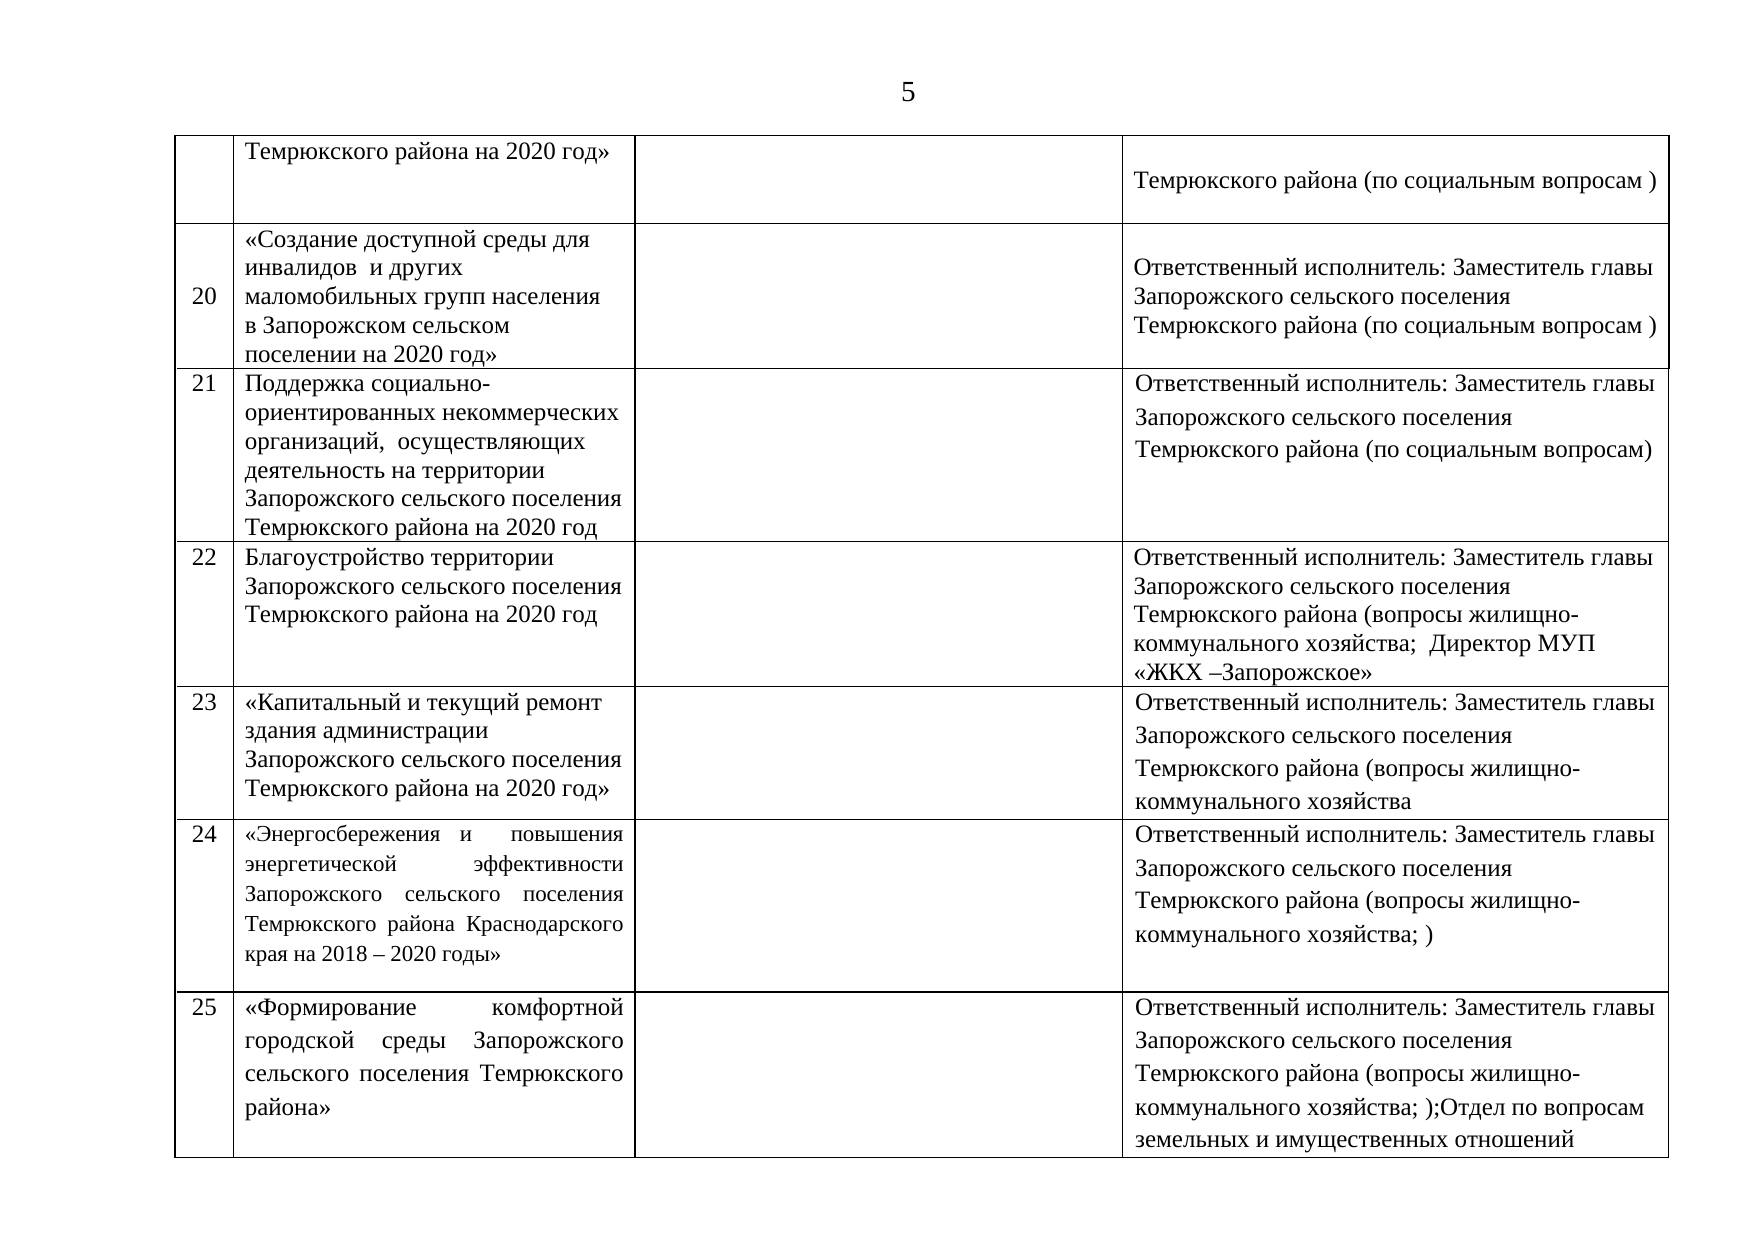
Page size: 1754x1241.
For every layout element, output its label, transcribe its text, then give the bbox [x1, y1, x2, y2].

table_cell [636, 687, 1122, 818]
table_cell [636, 542, 1122, 686]
table_cell 22 [176, 542, 233, 686]
table_cell [636, 993, 1122, 1157]
table_cell «Формирование комфортной городской среды Запорожского сельского поселения Темрюкского района» [234, 993, 634, 1157]
table_cell 25 [176, 992, 233, 1157]
table_cell Ответственный исполнитель: Заместитель главы Запорожского сельского поселения Темрюкского района (вопросы жилищно-коммунального хозяйства; ) [1123, 820, 1668, 991]
table_cell Ответственный исполнитель: Заместитель главы Запорожского сельского поселения Темрюкского района (вопросы жилищно-коммунального хозяйства; );Отдел по вопросам земельных и имущественных отношений [1123, 993, 1668, 1157]
table_cell 21 [176, 369, 233, 541]
table_cell «Капитальный и текущий ремонт здания администрации Запорожского сельского поселения Темрюкского района на 2020 год» [234, 687, 634, 818]
table_cell Поддержка социально-ориентированных некоммерческих организаций, осуществляющих деятельность на территории Запорожского сельского поселения Темрюкского района на 2020 год [234, 369, 634, 541]
table_cell 24 [176, 820, 233, 991]
table_cell [636, 224, 1122, 367]
table_cell 20 [176, 224, 233, 367]
table_cell Ответственный исполнитель: Заместитель главы Запорожского сельского поселения Темрюкского района (по социальным вопросам) [1123, 369, 1668, 541]
table_cell Благоустройство территории Запорожского сельского поселения Темрюкского района на 2020 год [234, 542, 634, 686]
table_cell «Создание доступной среды для инвалидов и других маломобильных групп населения в Запорожском сельском поселении на 2020 год» [234, 224, 634, 367]
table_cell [1123, 136, 1668, 223]
table_cell Ответственный исполнитель: Заместитель главы Запорожского сельского поселения Темрюкского района (вопросы жилищно-коммунального хозяйства; Директор МУП «ЖКХ –Запорожское» [1123, 542, 1668, 686]
table_cell Ответственный исполнитель: Заместитель главы Запорожского сельского поселения Темрюкского района (по социальным вопросам ) [1123, 224, 1668, 367]
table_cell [234, 136, 634, 223]
table_cell [636, 369, 1122, 541]
table_cell Ответственный исполнитель: Заместитель главы Запорожского сельского поселения Темрюкского района (вопросы жилищно-коммунального хозяйства [1123, 687, 1668, 818]
table_cell 19 [176, 136, 233, 223]
table_cell 23 [176, 687, 233, 818]
table_cell [636, 820, 1122, 991]
table_cell «Энергосбережения и повышения энергетической эффективности Запорожского сельского поселения Темрюкского района Краснодарского края на 2018 – 2020 годы» [234, 820, 634, 991]
table_cell [636, 136, 1122, 223]
